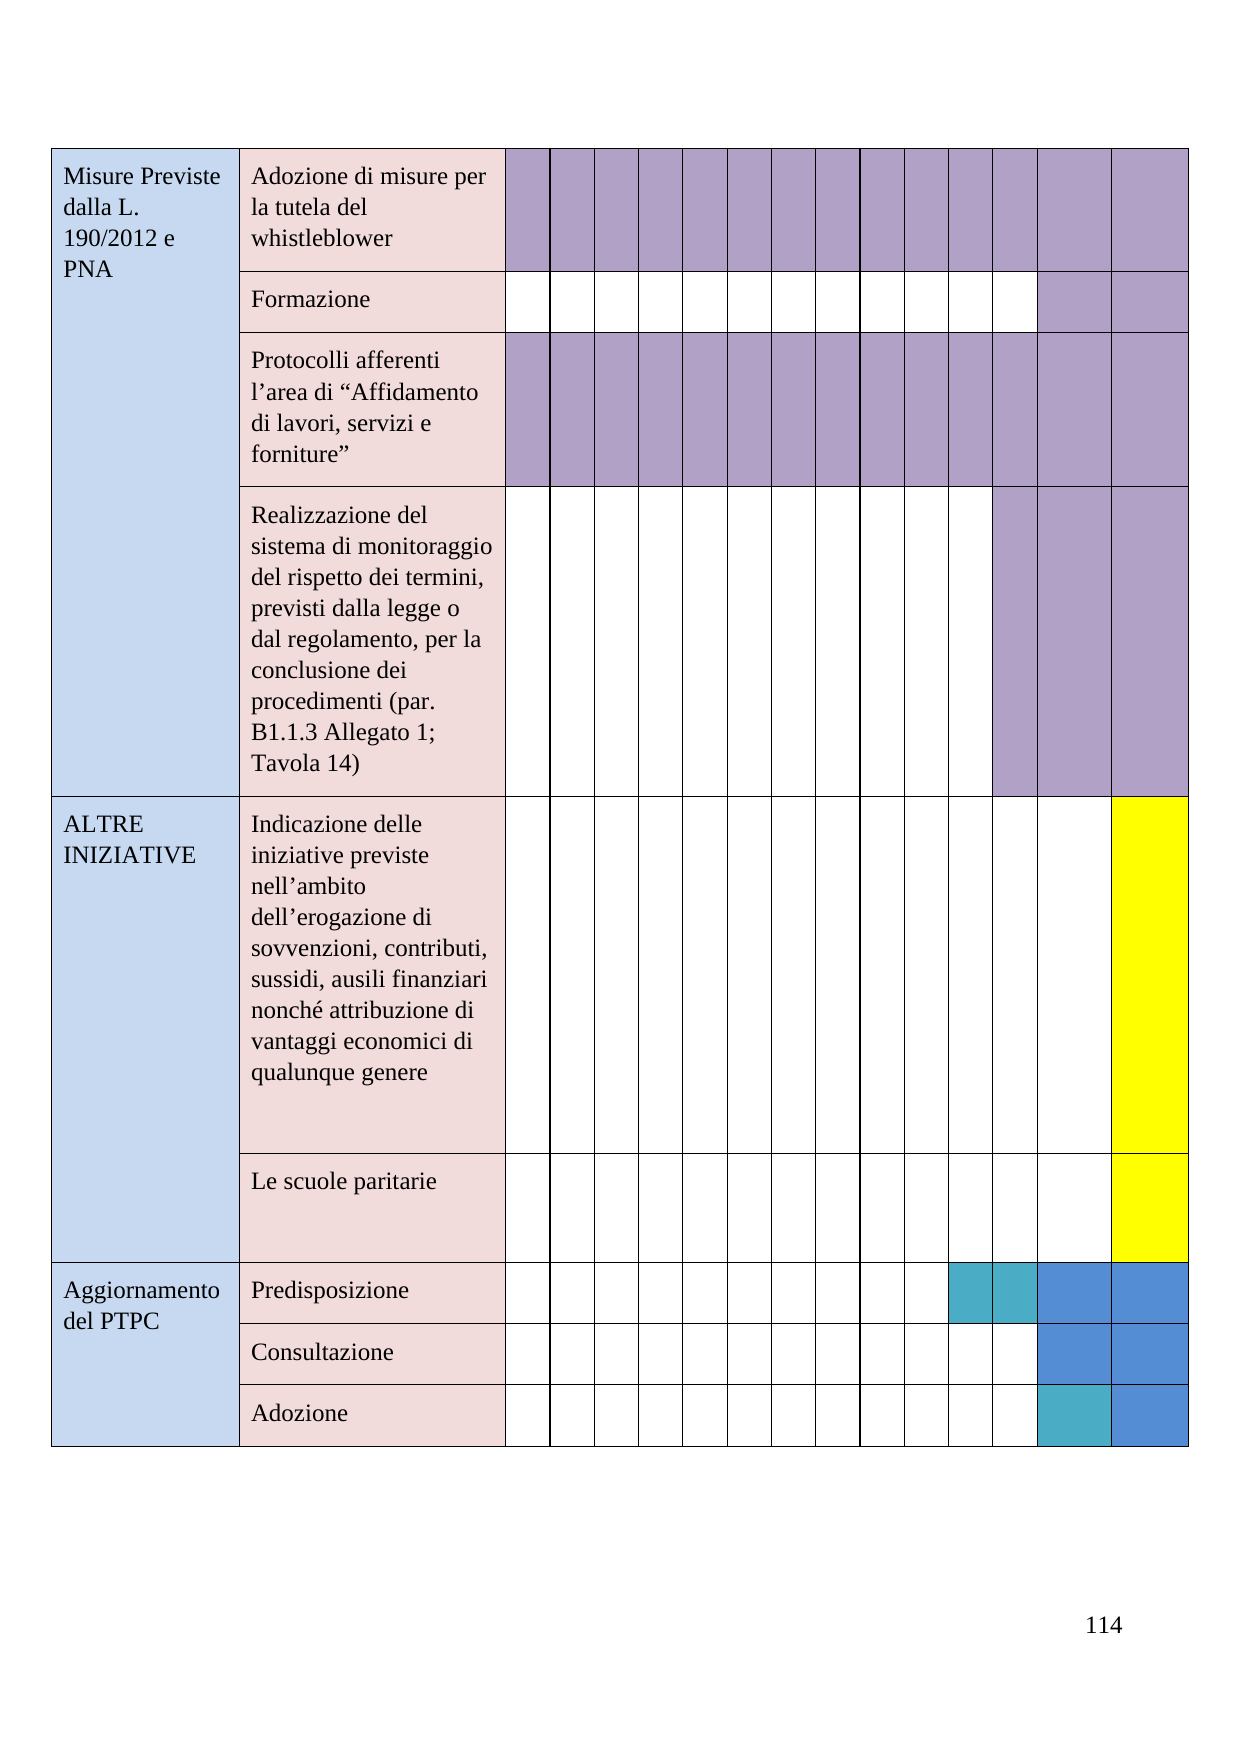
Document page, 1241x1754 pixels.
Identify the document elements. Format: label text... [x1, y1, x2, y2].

table_cell [551, 797, 594, 1153]
table_cell [506, 149, 549, 271]
table_cell [816, 149, 859, 271]
table_cell [595, 1154, 638, 1262]
table_cell [1038, 1263, 1111, 1323]
table_cell [993, 333, 1037, 486]
table_cell [551, 1385, 594, 1446]
table_cell [905, 1324, 948, 1384]
table_cell [772, 1385, 815, 1446]
table_cell [639, 149, 682, 271]
table_cell [683, 1324, 727, 1384]
table_cell [1112, 797, 1188, 1153]
table_cell [728, 1324, 771, 1384]
table_cell [816, 1154, 859, 1262]
table_cell [1038, 487, 1111, 796]
table_cell Le scuole paritarie [240, 1154, 505, 1262]
table_cell [861, 487, 904, 796]
table_cell [993, 149, 1037, 271]
table_cell [861, 272, 904, 332]
table_cell [683, 1263, 727, 1323]
table_cell [993, 272, 1037, 332]
table_cell [1112, 487, 1188, 796]
table_cell Predisposizione [240, 1263, 505, 1323]
table_cell [772, 149, 815, 271]
table_cell [861, 1385, 904, 1446]
table_cell [816, 1324, 859, 1384]
table_cell [506, 1324, 549, 1384]
table_cell [639, 1263, 682, 1323]
table_cell Misure Previste dalla L. 190/2012 e PNA [52, 149, 239, 796]
table_cell [1112, 1385, 1188, 1446]
table_cell [639, 333, 682, 486]
table_cell [639, 797, 682, 1153]
table_cell [816, 272, 859, 332]
table_cell [861, 1263, 904, 1323]
table_cell [551, 1324, 594, 1384]
table_cell [1038, 1154, 1111, 1262]
table_cell [1112, 1154, 1188, 1262]
table_cell [1038, 149, 1111, 271]
table_cell [861, 333, 904, 486]
table_cell [772, 1324, 815, 1384]
table_cell [506, 1154, 549, 1262]
table_cell [949, 487, 992, 796]
table_cell Realizzazione del sistema di monitoraggio del rispetto dei termini, previsti dalla legge o dal regolamento, per la conclusione dei procedimenti (par. B1.1.3 Allegato 1; Tavola 14) [240, 487, 505, 796]
table_cell [595, 487, 638, 796]
table_cell [949, 797, 992, 1153]
table_cell [772, 487, 815, 796]
table_cell [993, 1324, 1037, 1384]
table_cell [728, 487, 771, 796]
table_cell [861, 797, 904, 1153]
table_cell [949, 1324, 992, 1384]
table_cell [551, 333, 594, 486]
table_cell [683, 487, 727, 796]
table_cell Adozione [240, 1385, 505, 1446]
table_cell [506, 1385, 549, 1446]
table_cell [816, 333, 859, 486]
table_cell [683, 272, 727, 332]
table_cell [595, 797, 638, 1153]
table_cell [551, 1263, 594, 1323]
table_cell [595, 1385, 638, 1446]
table_cell [551, 272, 594, 332]
table_cell [1038, 797, 1111, 1153]
table_cell [905, 1263, 948, 1323]
table_cell [683, 797, 727, 1153]
table_cell [683, 1154, 727, 1262]
table_cell [595, 333, 638, 486]
table_cell [506, 487, 549, 796]
table_cell [949, 149, 992, 271]
table_cell [772, 1263, 815, 1323]
table_cell [595, 272, 638, 332]
table_cell [683, 149, 727, 271]
table_cell [1038, 333, 1111, 486]
table_cell [905, 149, 948, 271]
table_cell [816, 797, 859, 1153]
table_cell [639, 1385, 682, 1446]
table_cell [905, 1154, 948, 1262]
table_cell [861, 149, 904, 271]
table_cell [639, 272, 682, 332]
table_cell Aggiornamento del PTPC [52, 1263, 239, 1446]
table_cell Consultazione [240, 1324, 505, 1384]
table_cell [639, 1154, 682, 1262]
table_cell [728, 272, 771, 332]
table_cell [506, 333, 549, 486]
table_cell [728, 333, 771, 486]
table_cell [551, 149, 594, 271]
table_cell [595, 149, 638, 271]
table_cell [905, 797, 948, 1153]
table_cell [551, 487, 594, 796]
table_cell [506, 272, 549, 332]
table_cell [595, 1263, 638, 1323]
table_cell [728, 149, 771, 271]
table_cell [551, 1154, 594, 1262]
table_cell [1112, 1324, 1188, 1384]
table_cell [905, 1385, 948, 1446]
table_cell [506, 797, 549, 1153]
table_cell [595, 1324, 638, 1384]
table_cell [816, 1263, 859, 1323]
table_cell Adozione di misure per la tutela del whistleblower [240, 149, 505, 271]
table_cell [728, 1263, 771, 1323]
table_cell [772, 333, 815, 486]
table_cell [772, 1154, 815, 1262]
table_cell [1112, 149, 1188, 271]
table_cell [728, 1154, 771, 1262]
table_cell [1038, 272, 1111, 332]
table_cell [905, 333, 948, 486]
table_cell [1112, 1263, 1188, 1323]
table_cell [639, 1324, 682, 1384]
table_cell [728, 797, 771, 1153]
table_cell [772, 272, 815, 332]
table_cell [861, 1324, 904, 1384]
table_cell Protocolli afferenti l’area di “Affidamento di lavori, servizi e forniture” [240, 333, 505, 486]
table_cell [1038, 1385, 1111, 1446]
table_cell [506, 1263, 549, 1323]
table_cell [1038, 1324, 1111, 1384]
table_cell [949, 1385, 992, 1446]
table_cell ALTRE INIZIATIVE [52, 797, 239, 1262]
table_cell [993, 487, 1037, 796]
table_cell Indicazione delle iniziative previste nell’ambito dell’erogazione di sovvenzioni, contributi, sussidi, ausili finanziari nonché attribuzione di vantaggi economici di qualunque genere [240, 797, 505, 1153]
table_cell [949, 1263, 992, 1323]
table_cell [683, 333, 727, 486]
table_cell [905, 487, 948, 796]
table_cell [949, 1154, 992, 1262]
table_cell [1112, 272, 1188, 332]
table_cell [639, 487, 682, 796]
table_cell [683, 1385, 727, 1446]
table_cell Formazione [240, 272, 505, 332]
table_cell [728, 1385, 771, 1446]
table_cell [772, 797, 815, 1153]
table_cell [861, 1154, 904, 1262]
table_cell [1112, 333, 1188, 486]
table_cell [949, 333, 992, 486]
table_cell [905, 272, 948, 332]
table_cell [816, 487, 859, 796]
table_cell [949, 272, 992, 332]
table_cell [993, 1263, 1037, 1323]
table_cell [816, 1385, 859, 1446]
table_cell [993, 1385, 1037, 1446]
table_cell [993, 1154, 1037, 1262]
table_cell [993, 797, 1037, 1153]
